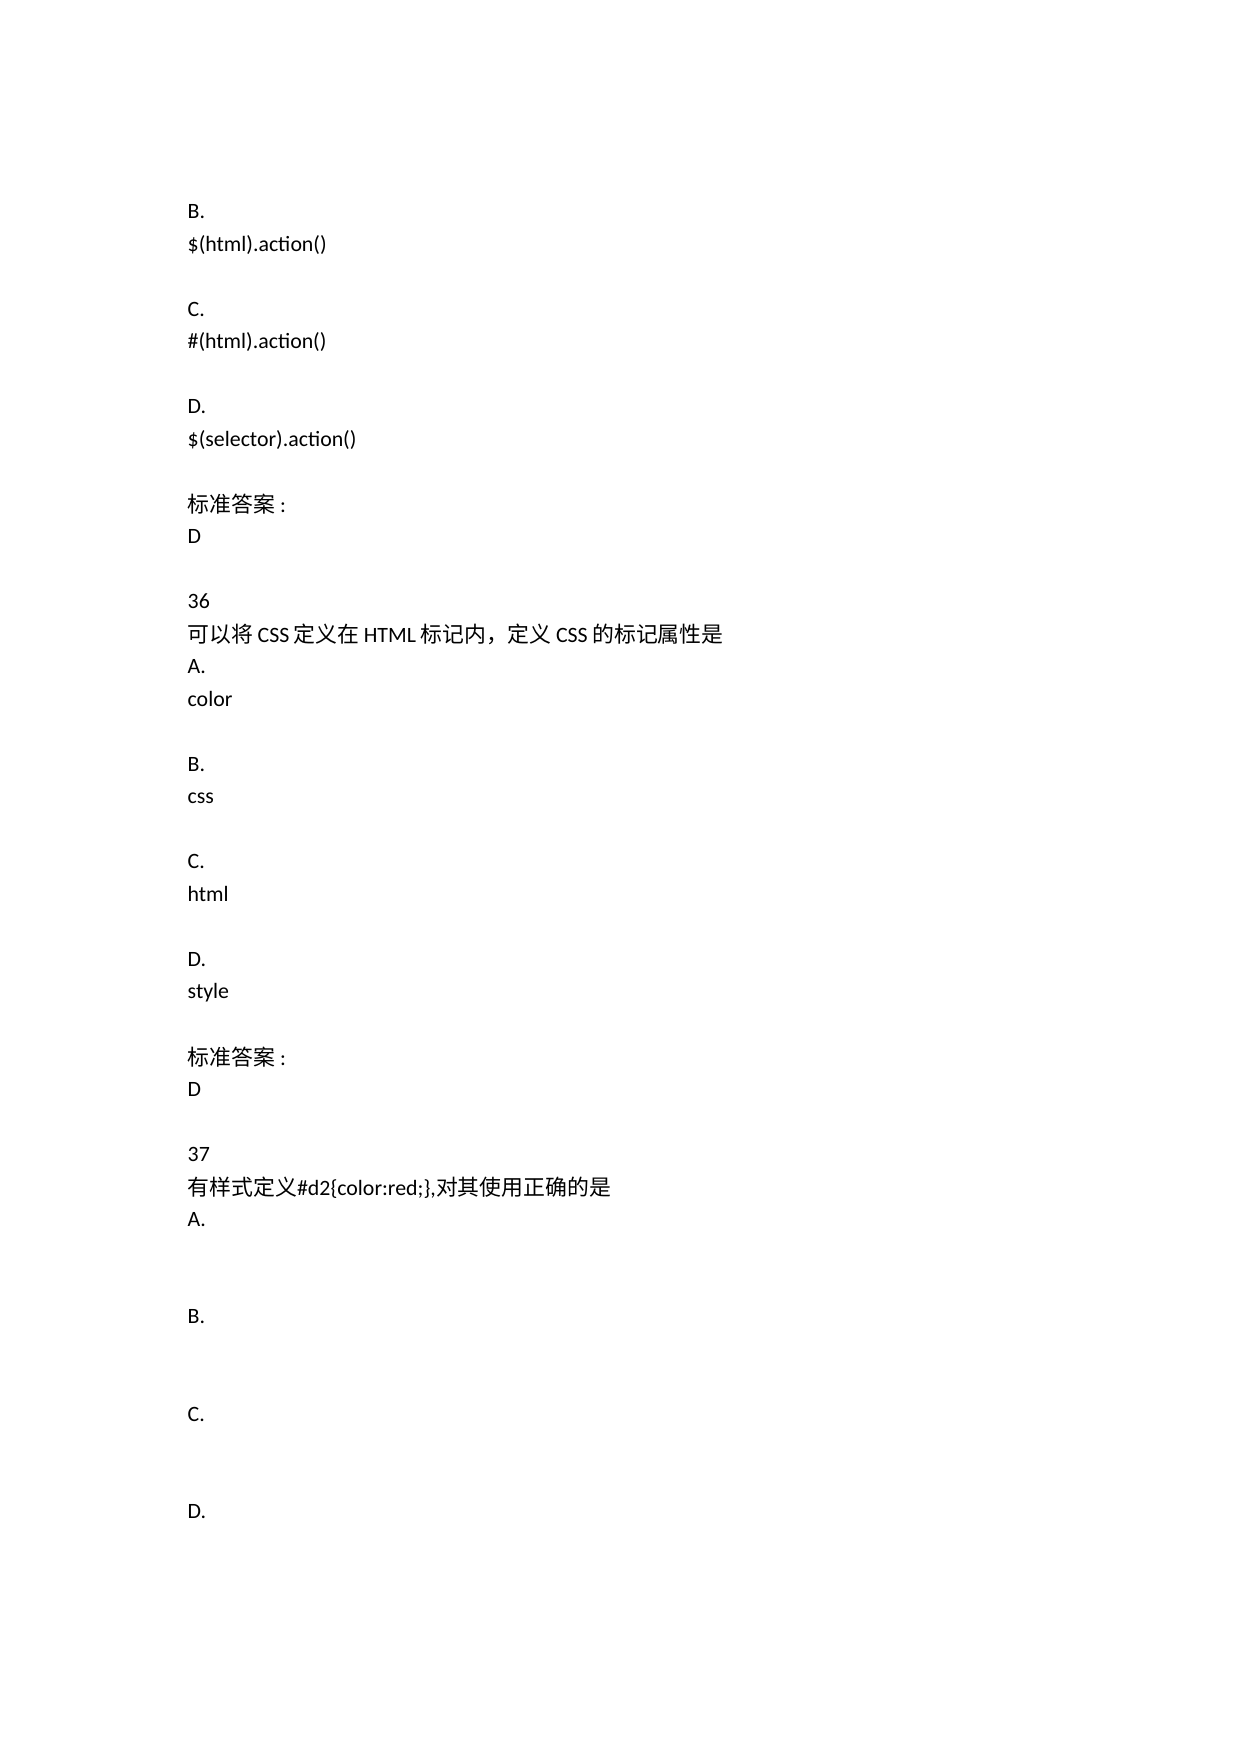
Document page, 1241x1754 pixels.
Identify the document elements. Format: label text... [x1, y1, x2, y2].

text D. [187, 942, 1053, 974]
text B. [187, 747, 1053, 779]
text html [187, 877, 1053, 909]
text D [187, 519, 1053, 552]
text D [187, 1072, 1053, 1104]
text 有样式定义#d2{color:red;},对其使用正确的是 [187, 1169, 1053, 1202]
text #(html).action() [187, 324, 1053, 357]
text $(html).action() [187, 227, 1053, 259]
text B. [187, 1299, 1053, 1332]
text D. [187, 389, 1053, 422]
text css [187, 779, 1053, 812]
text 标准答案 : [187, 1039, 1053, 1072]
text color [187, 682, 1053, 714]
text 37 [187, 1137, 1053, 1169]
text B. [187, 194, 1053, 227]
text A. [187, 649, 1053, 682]
text A. [187, 1202, 1053, 1234]
text style [187, 974, 1053, 1007]
text D. [187, 1494, 1053, 1527]
text 36 [187, 584, 1053, 617]
text C. [187, 292, 1053, 324]
text C. [187, 844, 1053, 877]
text $(selector).action() [187, 422, 1053, 454]
text C. [187, 1397, 1053, 1429]
text 标准答案 : [187, 487, 1053, 519]
text 可以将CSS定义在HTML标记内，定义CSS的标记属性是 [187, 617, 1053, 649]
